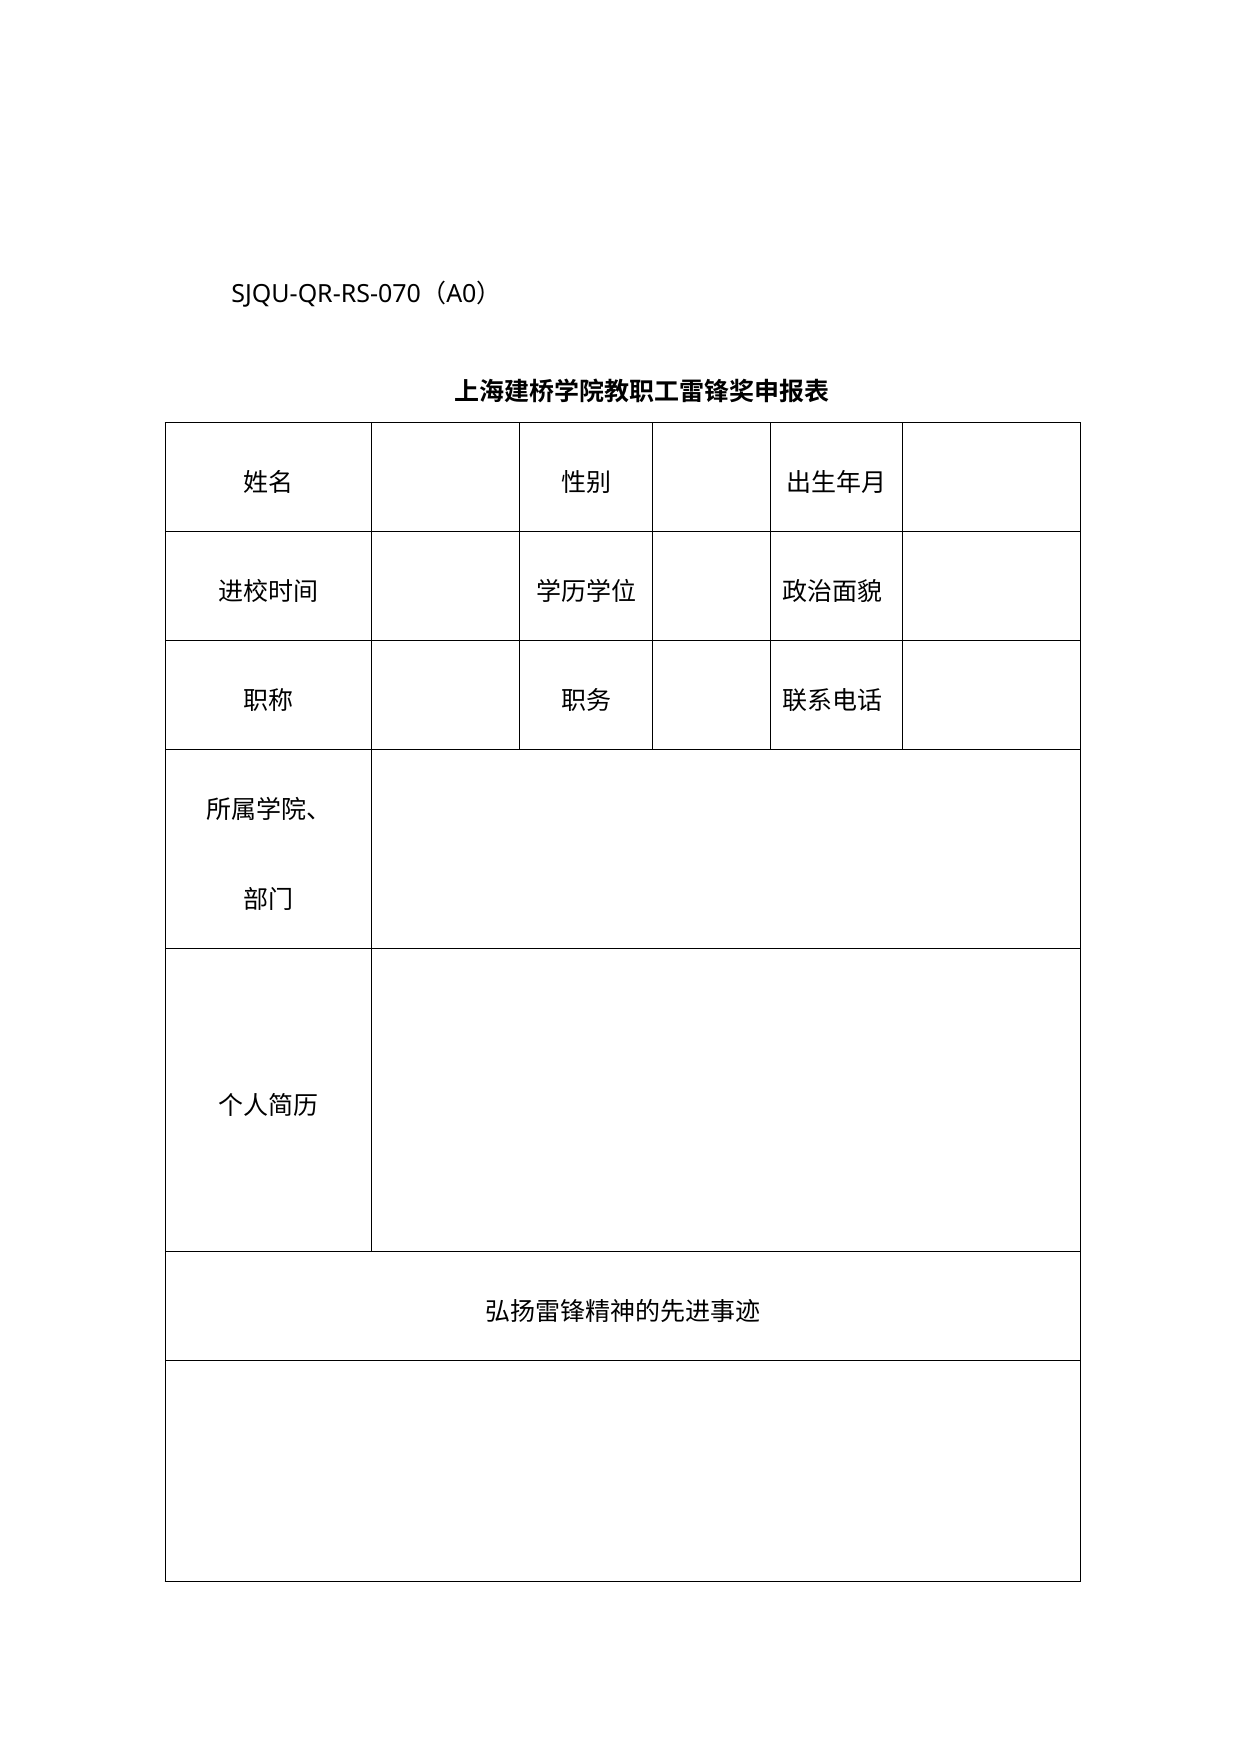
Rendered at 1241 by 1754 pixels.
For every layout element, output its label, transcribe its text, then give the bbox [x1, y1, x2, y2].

table_cell [372, 641, 519, 749]
table_cell 弘扬雷锋精神的先进事迹 [166, 1252, 1080, 1360]
table_header [653, 423, 770, 531]
table_header 出生年月 [771, 423, 902, 531]
table_cell 进校时间 [166, 532, 371, 640]
table_cell 职称 [166, 641, 371, 749]
table_cell 个人简历 [166, 949, 371, 1251]
table_cell 所属学院、 部门 [166, 750, 371, 948]
table_header [903, 423, 1080, 531]
table_header [372, 423, 519, 531]
table_cell [903, 641, 1080, 749]
table_header 姓名 [166, 423, 371, 531]
table_cell 学历学位 [520, 532, 652, 640]
text 上海建桥学院教职工雷锋奖申报表 [231, 357, 1053, 422]
text SJQU-QR-RS-070（A0） [231, 259, 1053, 324]
table_cell [653, 532, 770, 640]
table_cell [372, 949, 1080, 1251]
table_cell [372, 532, 519, 640]
table_cell 职务 [520, 641, 652, 749]
table_cell 政治面貌 [771, 532, 902, 640]
table_cell [653, 641, 770, 749]
table_header 性别 [520, 423, 652, 531]
table_cell 联系电话 [771, 641, 902, 749]
table_cell [372, 750, 1080, 948]
table_cell [903, 532, 1080, 640]
table_cell [166, 1361, 1080, 1581]
